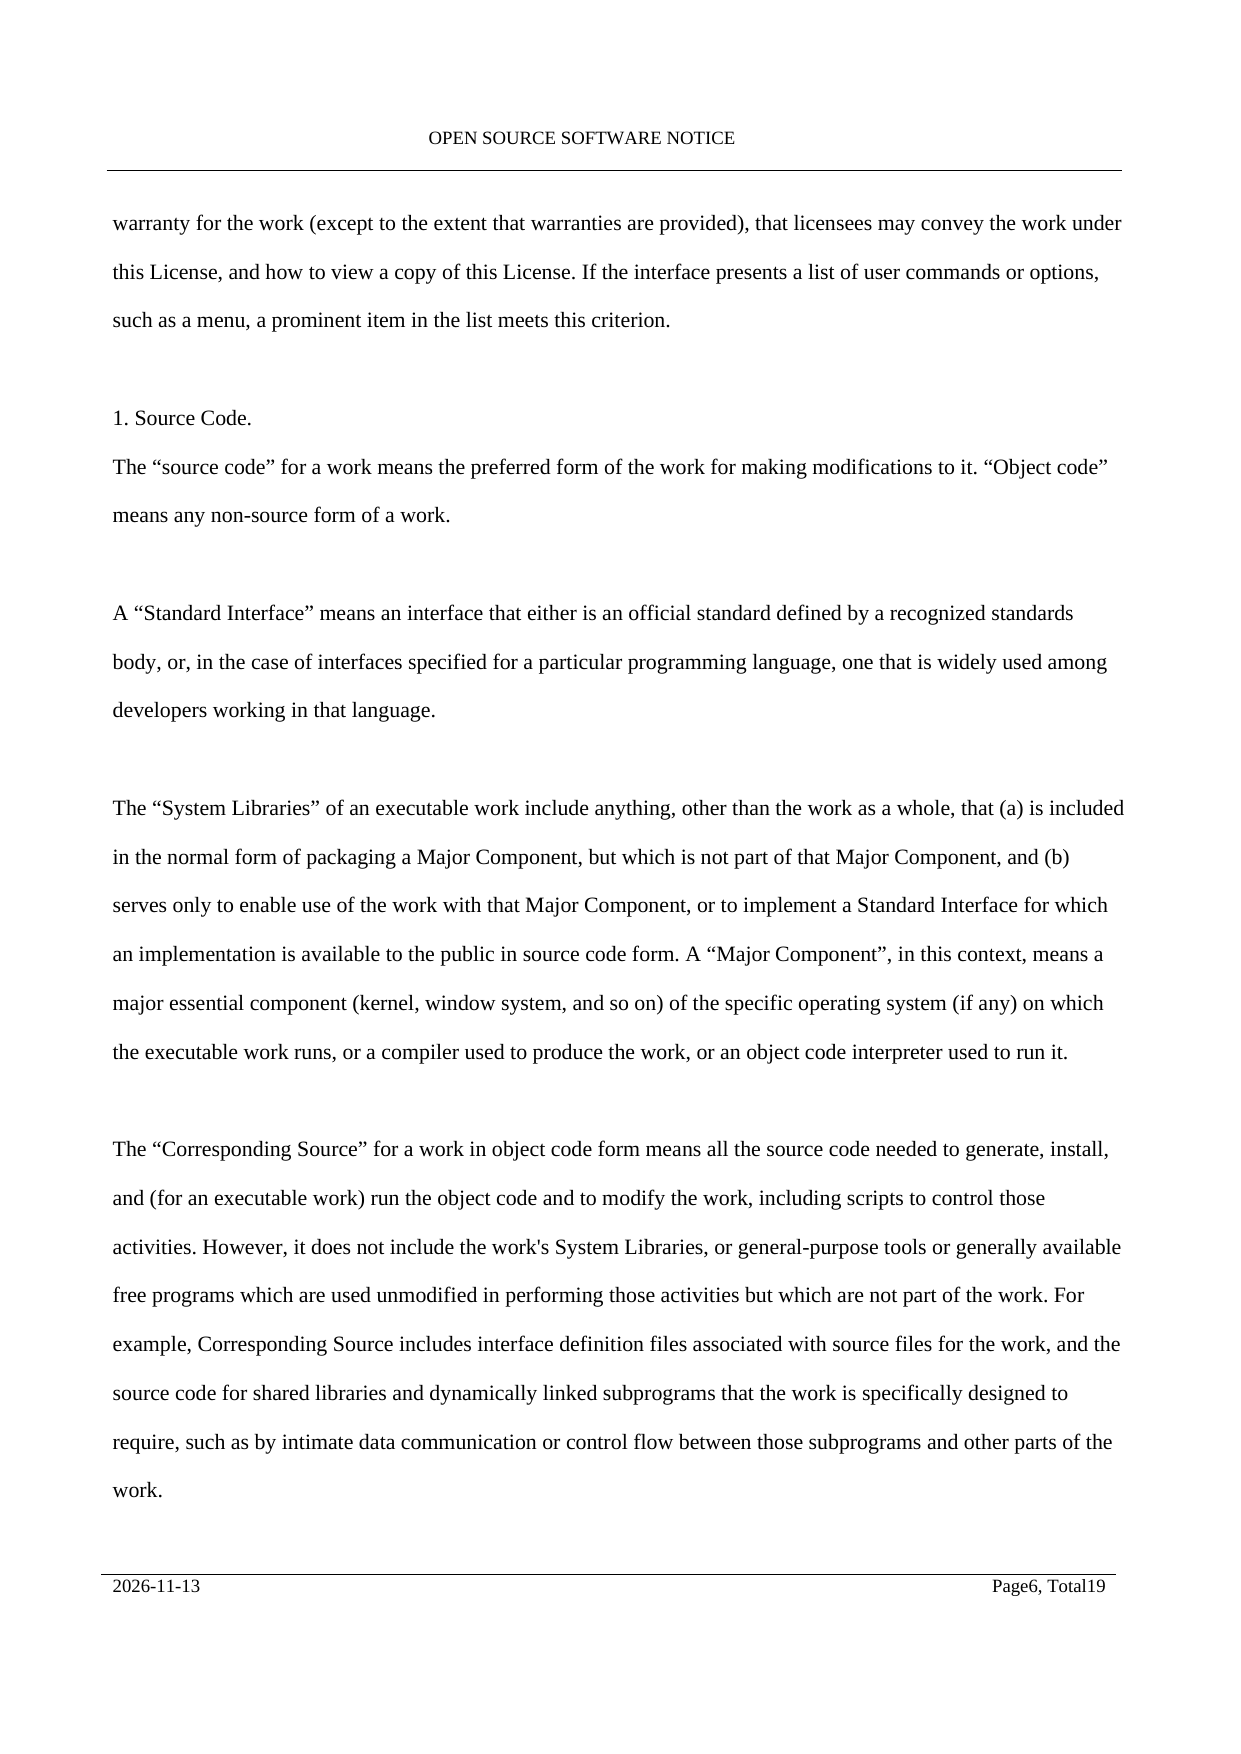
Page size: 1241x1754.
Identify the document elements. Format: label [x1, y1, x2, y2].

text [112, 206, 1128, 1506]
